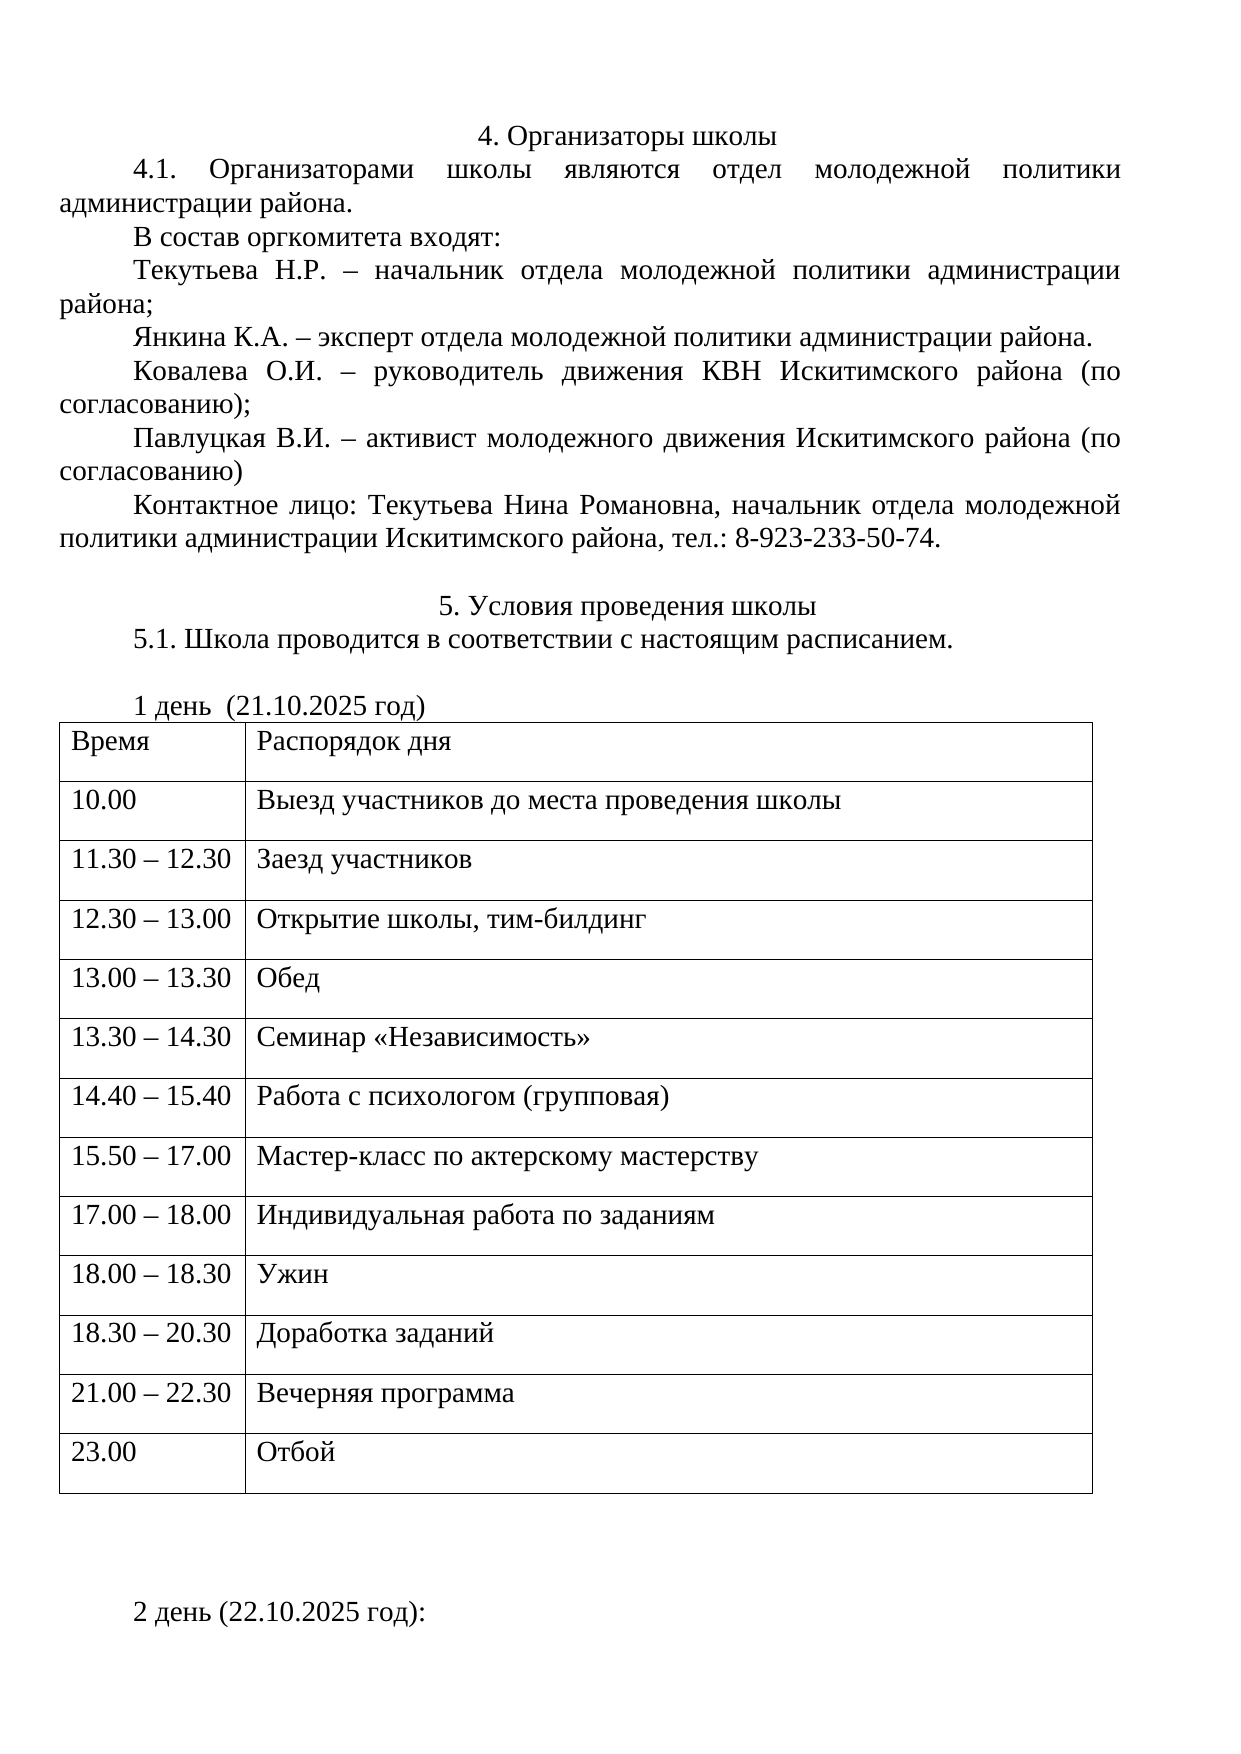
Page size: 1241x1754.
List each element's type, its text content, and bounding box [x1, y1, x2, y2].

table_cell 17.00 – 18.00 [60, 1197, 245, 1255]
table_cell Вечерняя программа [246, 1375, 1092, 1433]
table_cell Обед [246, 960, 1092, 1018]
table_cell 10.00 [60, 782, 245, 840]
text 4. Организаторы школы [59, 118, 1122, 152]
table_cell 14.40 – 15.40 [60, 1079, 245, 1137]
table_cell Ужин [246, 1256, 1092, 1314]
text 1 день (21.10.2025 год) [59, 688, 1122, 722]
text 5. Условия проведения школы [59, 588, 1122, 621]
table_cell Мастер-класс по актерскому мастерству [246, 1138, 1092, 1196]
text 5.1. Школа проводится в соответствии с настоящим расписанием. [59, 621, 1122, 655]
text Контактное лицо: Текутьева Нина Романовна, начальник отдела молодежной политики администрации Искитимского района, тел.: 8-923-233-50-74. [59, 487, 1122, 554]
table_cell Работа с психологом (групповая) [246, 1079, 1092, 1137]
text Ковалева О.И. – руководитель движения КВН Искитимского района (по согласованию); [59, 353, 1122, 420]
table_cell Заезд участников [246, 841, 1092, 900]
table_cell 13.30 – 14.30 [60, 1019, 245, 1077]
text Павлуцкая В.И. – активист молодежного движения Искитимского района (по согласованию) [59, 420, 1122, 487]
table_header Время [60, 723, 245, 781]
table_cell Отбой [246, 1434, 1092, 1492]
table_cell Открытие школы, тим-билдинг [246, 901, 1092, 959]
table_cell 13.00 – 13.30 [60, 960, 245, 1018]
table_cell 15.50 – 17.00 [60, 1138, 245, 1196]
table_cell Выезд участников до места проведения школы [246, 782, 1092, 840]
table_cell 18.30 – 20.30 [60, 1316, 245, 1374]
table_cell 23.00 [60, 1434, 245, 1492]
table_cell 12.30 – 13.00 [60, 901, 245, 959]
table_header Распорядок дня [246, 723, 1092, 781]
table_cell 11.30 – 12.30 [60, 841, 245, 900]
table_cell Семинар «Независимость» [246, 1019, 1092, 1077]
text В состав оргкомитета входят: [59, 219, 1122, 252]
table_cell 21.00 – 22.30 [60, 1375, 245, 1433]
text Янкина К.А. – эксперт отдела молодежной политики администрации района. [59, 319, 1122, 353]
table_cell 18.00 – 18.30 [60, 1256, 245, 1314]
table_cell Индивидуальная работа по заданиям [246, 1197, 1092, 1255]
text Текутьева Н.Р. – начальник отдела молодежной политики администрации района; [59, 252, 1122, 319]
table_cell Доработка заданий [246, 1316, 1092, 1374]
text 2 день (22.10.2025 год): [59, 1594, 1122, 1628]
text 4.1. Организаторами школы являются отдел молодежной политики администрации района. [59, 152, 1122, 219]
